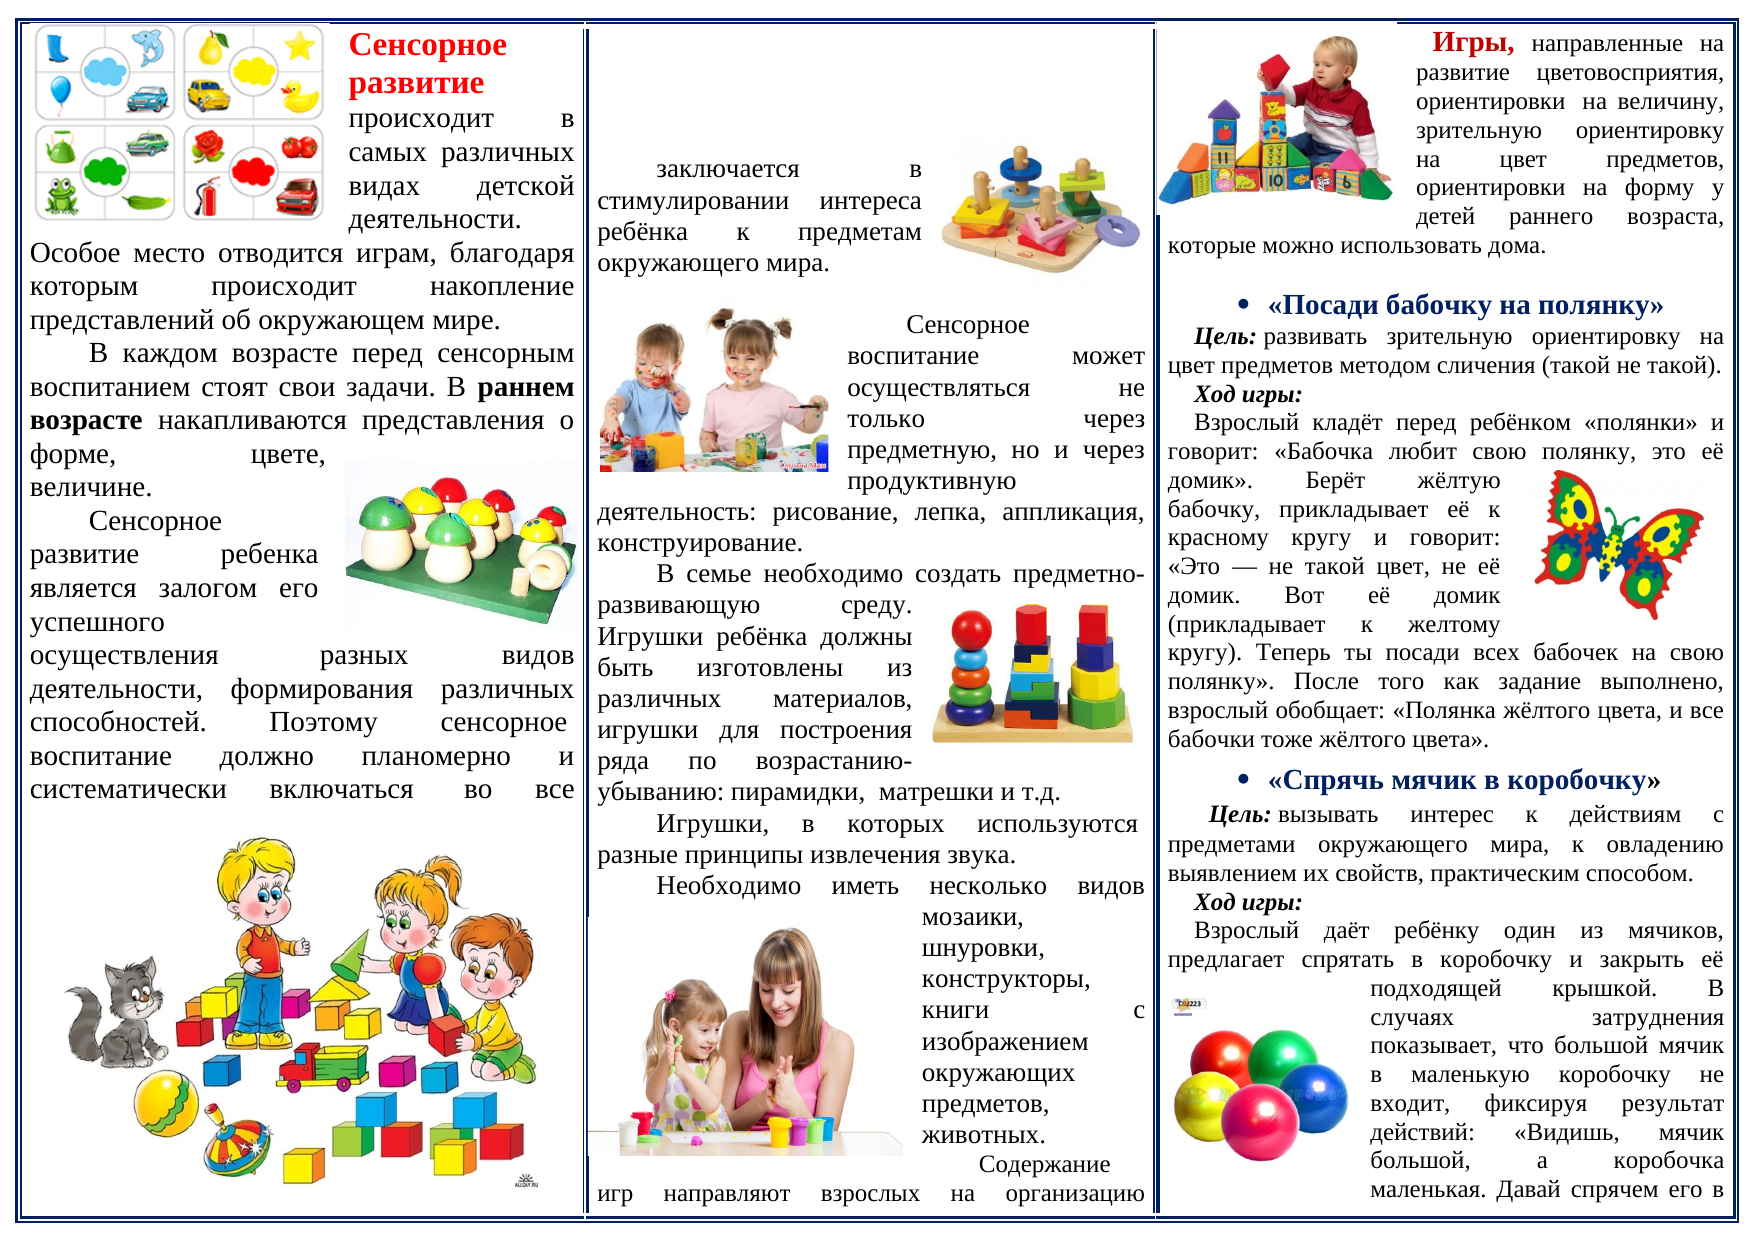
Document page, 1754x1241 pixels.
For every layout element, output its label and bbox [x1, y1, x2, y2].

picture [29, 23, 330, 222]
picture [941, 122, 1141, 293]
picture [1170, 994, 1352, 1176]
picture [1156, 22, 1398, 215]
picture [600, 300, 829, 472]
picture [59, 832, 540, 1189]
picture [344, 460, 578, 632]
picture [587, 917, 903, 1156]
table_cell [18, 21, 586, 1216]
picture [1519, 470, 1718, 620]
table_cell [1156, 24, 1733, 1216]
picture [931, 595, 1141, 746]
table_cell [586, 21, 1156, 1216]
